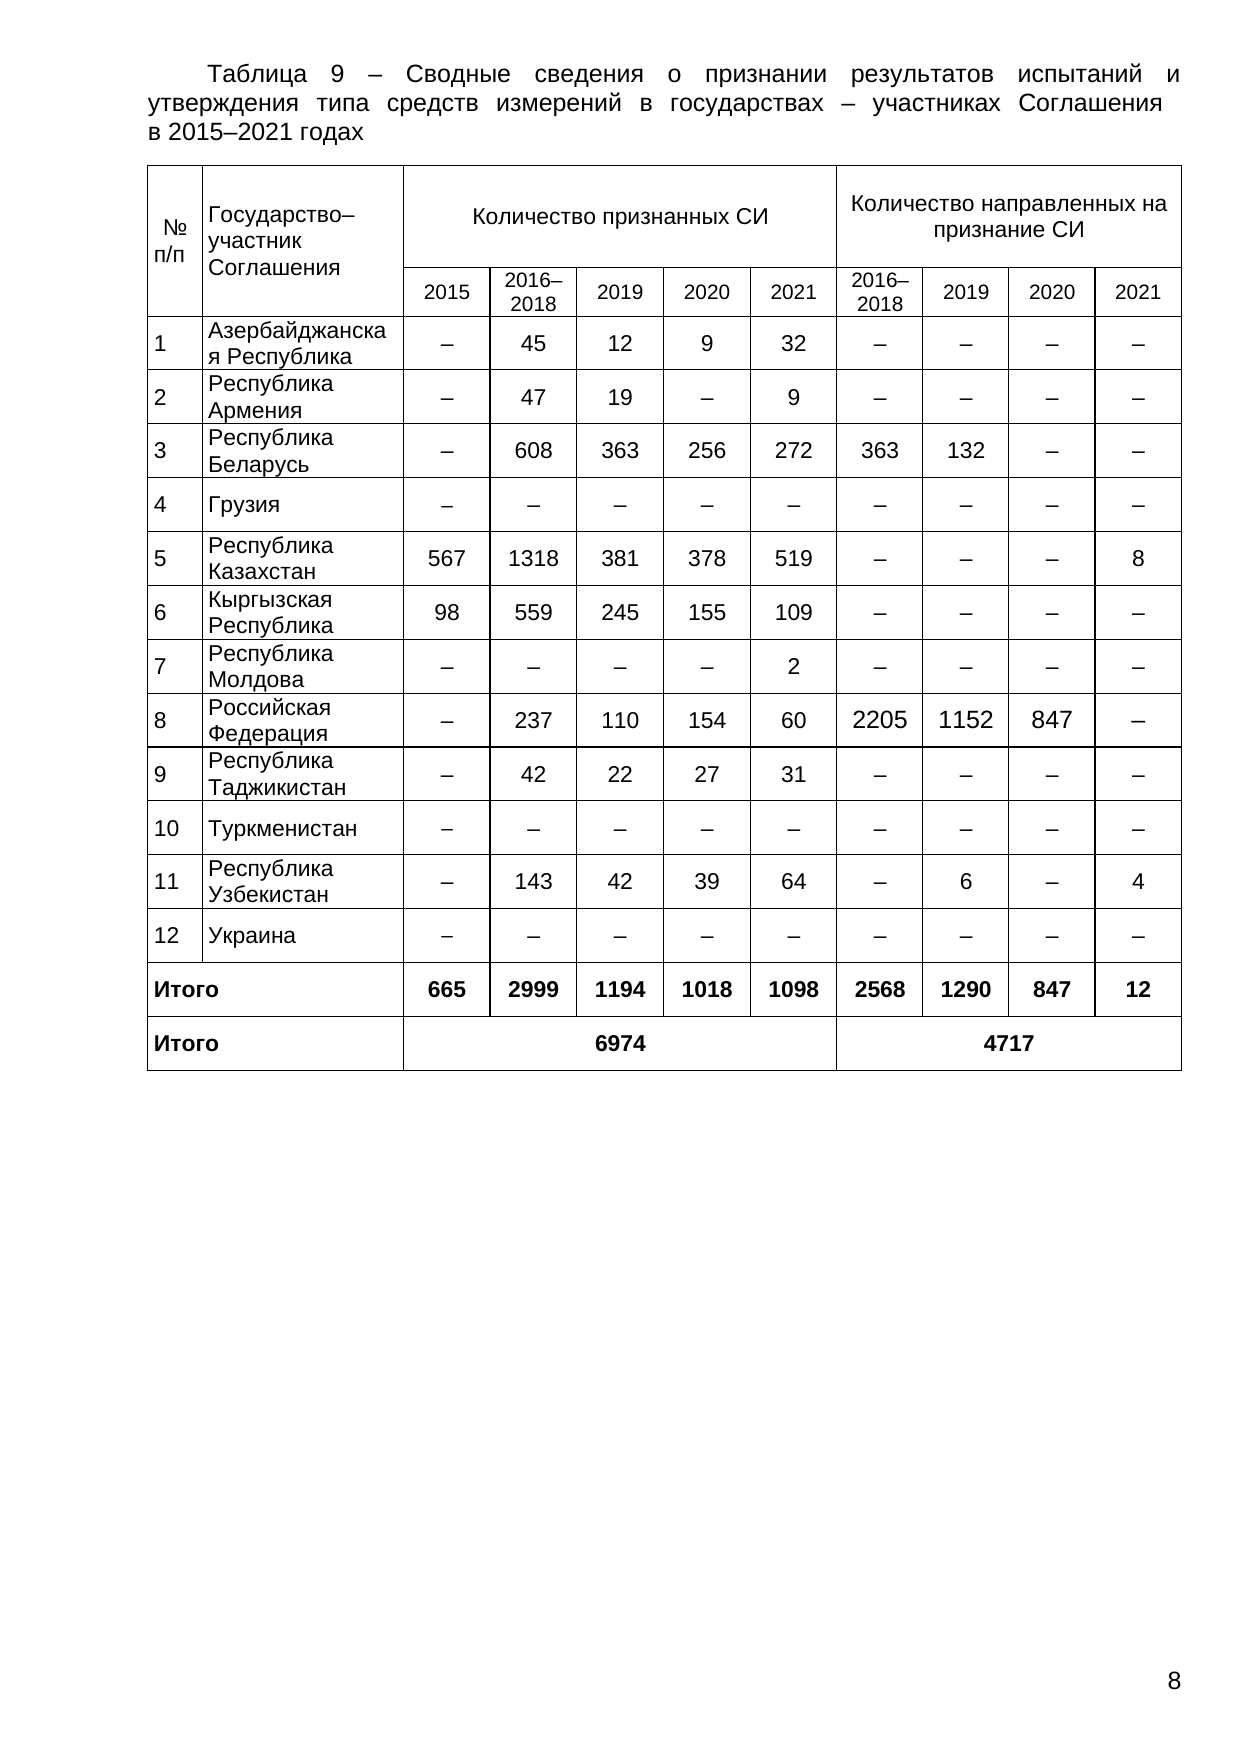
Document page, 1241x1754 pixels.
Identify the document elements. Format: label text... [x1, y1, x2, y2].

table_cell – [577, 478, 663, 531]
table_cell 110 [577, 694, 663, 746]
table_cell 47 [491, 370, 576, 423]
table_cell 1018 [664, 963, 750, 1016]
table_cell 1318 [491, 532, 576, 585]
table_cell – [1096, 640, 1181, 692]
table_cell – [923, 317, 1008, 369]
table_cell – [404, 748, 489, 800]
table_cell – [1096, 748, 1181, 800]
table_cell – [923, 801, 1008, 854]
table_cell – [751, 478, 836, 531]
table_cell 567 [404, 532, 489, 585]
table_cell 2020 [664, 268, 750, 316]
table_cell – [664, 801, 750, 854]
table_cell 1194 [577, 963, 663, 1016]
table_cell – [404, 370, 489, 423]
table_cell – [577, 801, 663, 854]
table_cell Республика Казахстан [203, 532, 403, 585]
table_cell 27 [664, 748, 750, 800]
table_cell 12 [1096, 963, 1181, 1016]
table_cell 132 [923, 424, 1008, 477]
table_cell – [1009, 748, 1094, 800]
table_cell 6 [923, 855, 1008, 908]
table_cell – [837, 317, 922, 369]
table_cell – [577, 909, 663, 962]
table_cell 22 [577, 748, 663, 800]
table_cell – [837, 855, 922, 908]
table_cell – [1009, 586, 1094, 639]
table_cell 1152 [923, 694, 1008, 746]
table_cell – [404, 909, 489, 962]
table_cell 1290 [923, 963, 1008, 1016]
table_cell 363 [837, 424, 922, 477]
table_cell 60 [751, 694, 836, 746]
table_cell – [1096, 586, 1181, 639]
table_cell – [923, 909, 1008, 962]
table_cell 847 [1009, 694, 1094, 746]
table_cell [148, 370, 202, 423]
table_cell Итого [148, 963, 403, 1016]
table_cell 237 [491, 694, 576, 746]
table_cell – [404, 317, 489, 369]
table_cell Кыргызская Республика [203, 586, 403, 639]
table_cell Республика Беларусь [203, 424, 403, 477]
table_cell – [923, 370, 1008, 423]
table_cell [148, 909, 202, 962]
table_cell 64 [751, 855, 836, 908]
table_cell – [1096, 694, 1181, 746]
table_cell Грузия [203, 478, 403, 531]
table_cell – [1009, 478, 1094, 531]
table_cell 245 [577, 586, 663, 639]
table_cell 32 [751, 317, 836, 369]
table_cell – [837, 370, 922, 423]
table_cell – [837, 909, 922, 962]
table_cell – [404, 478, 489, 531]
table_cell – [837, 801, 922, 854]
table_cell – [923, 640, 1008, 692]
table_cell – [664, 478, 750, 531]
table_cell Республика Молдова [203, 640, 403, 692]
table_cell Республика Таджикистан [203, 748, 403, 800]
table_cell – [837, 640, 922, 692]
table_cell – [1009, 370, 1094, 423]
table_cell 363 [577, 424, 663, 477]
table_cell Азербайджанская Республика [203, 317, 403, 369]
table_cell – [837, 532, 922, 585]
table_cell 2568 [837, 963, 922, 1016]
table_cell [148, 424, 202, 477]
table_cell Украина [203, 909, 403, 962]
table_cell 378 [664, 532, 750, 585]
table_cell 109 [751, 586, 836, 639]
table_cell – [491, 909, 576, 962]
table_cell 31 [751, 748, 836, 800]
table_cell 12 [577, 317, 663, 369]
table_cell – [1096, 478, 1181, 531]
table_cell – [491, 478, 576, 531]
table_cell [148, 694, 202, 746]
table_cell – [1096, 801, 1181, 854]
table_cell – [491, 801, 576, 854]
table_cell – [664, 909, 750, 962]
table_cell – [491, 640, 576, 692]
table_cell – [404, 424, 489, 477]
table_header Количество направленных на признание СИ [837, 166, 1181, 267]
table_cell [148, 855, 202, 908]
table_cell – [404, 801, 489, 854]
table_cell Итого [148, 1017, 403, 1069]
table_cell – [404, 640, 489, 692]
table_cell 2015 [404, 268, 489, 316]
table_header Количество признанных СИ [404, 166, 836, 267]
table_cell 42 [491, 748, 576, 800]
table_cell – [1009, 317, 1094, 369]
table_cell 1098 [751, 963, 836, 1016]
table_cell – [837, 478, 922, 531]
table_header Государство– участник Соглашения [203, 166, 403, 316]
table_cell – [577, 640, 663, 692]
table_cell 154 [664, 694, 750, 746]
table_cell 381 [577, 532, 663, 585]
table_cell – [837, 748, 922, 800]
table_cell – [923, 532, 1008, 585]
table_header № п/п [148, 166, 202, 316]
table_cell 2999 [491, 963, 576, 1016]
table_cell – [1009, 532, 1094, 585]
table_cell – [664, 640, 750, 692]
table_cell 2016–2018 [837, 268, 922, 316]
table_cell 2021 [751, 268, 836, 316]
table_cell [148, 532, 202, 585]
table_cell 2019 [923, 268, 1008, 316]
table_cell 4717 [837, 1017, 1181, 1069]
table_cell – [1009, 424, 1094, 477]
table_cell [148, 801, 202, 854]
table_cell – [404, 855, 489, 908]
table_cell – [1009, 640, 1094, 692]
table_cell – [837, 586, 922, 639]
table_cell 8 [1096, 532, 1181, 585]
table_cell – [923, 748, 1008, 800]
table_cell – [1096, 909, 1181, 962]
text Таблица 9 – Сводные сведения о признании результатов испытаний и утверждения типа средств измерений в государствах – участниках Соглашения в 2015–2021 годах [148, 59, 1181, 145]
table_cell 665 [404, 963, 489, 1016]
table_cell 19 [577, 370, 663, 423]
table_cell – [1096, 317, 1181, 369]
table_cell 143 [491, 855, 576, 908]
table_cell 2016–2018 [491, 268, 576, 316]
table_cell Республика Узбекистан [203, 855, 403, 908]
table_cell 2 [751, 640, 836, 692]
table_cell Туркменистан [203, 801, 403, 854]
table_cell – [1009, 801, 1094, 854]
table_cell 559 [491, 586, 576, 639]
table_cell 2205 [837, 694, 922, 746]
table_cell 2019 [577, 268, 663, 316]
table_cell Российская Федерация [203, 694, 403, 746]
table_cell [148, 317, 202, 369]
table_cell [148, 748, 202, 800]
table_cell 42 [577, 855, 663, 908]
table_cell 45 [491, 317, 576, 369]
table_cell – [1009, 855, 1094, 908]
table_cell – [1009, 909, 1094, 962]
table_cell – [923, 478, 1008, 531]
table_cell 9 [751, 370, 836, 423]
table_cell – [751, 909, 836, 962]
table_cell 256 [664, 424, 750, 477]
table_cell 4 [1096, 855, 1181, 908]
table_cell – [1096, 424, 1181, 477]
table_cell 6974 [404, 1017, 836, 1069]
table_cell 98 [404, 586, 489, 639]
table_cell – [1096, 370, 1181, 423]
table_cell 519 [751, 532, 836, 585]
table_cell [148, 478, 202, 531]
table_cell 608 [491, 424, 576, 477]
table_cell [148, 640, 202, 692]
table_cell – [404, 694, 489, 746]
table_cell – [923, 586, 1008, 639]
table_cell 39 [664, 855, 750, 908]
table_cell – [664, 370, 750, 423]
table_cell 2020 [1009, 268, 1094, 316]
table_cell Республика Армения [203, 370, 403, 423]
table_cell [148, 586, 202, 639]
table_cell 272 [751, 424, 836, 477]
table_cell 847 [1009, 963, 1094, 1016]
table_cell 9 [664, 317, 750, 369]
table_cell 2021 [1096, 268, 1181, 316]
table_cell – [751, 801, 836, 854]
table_cell 155 [664, 586, 750, 639]
